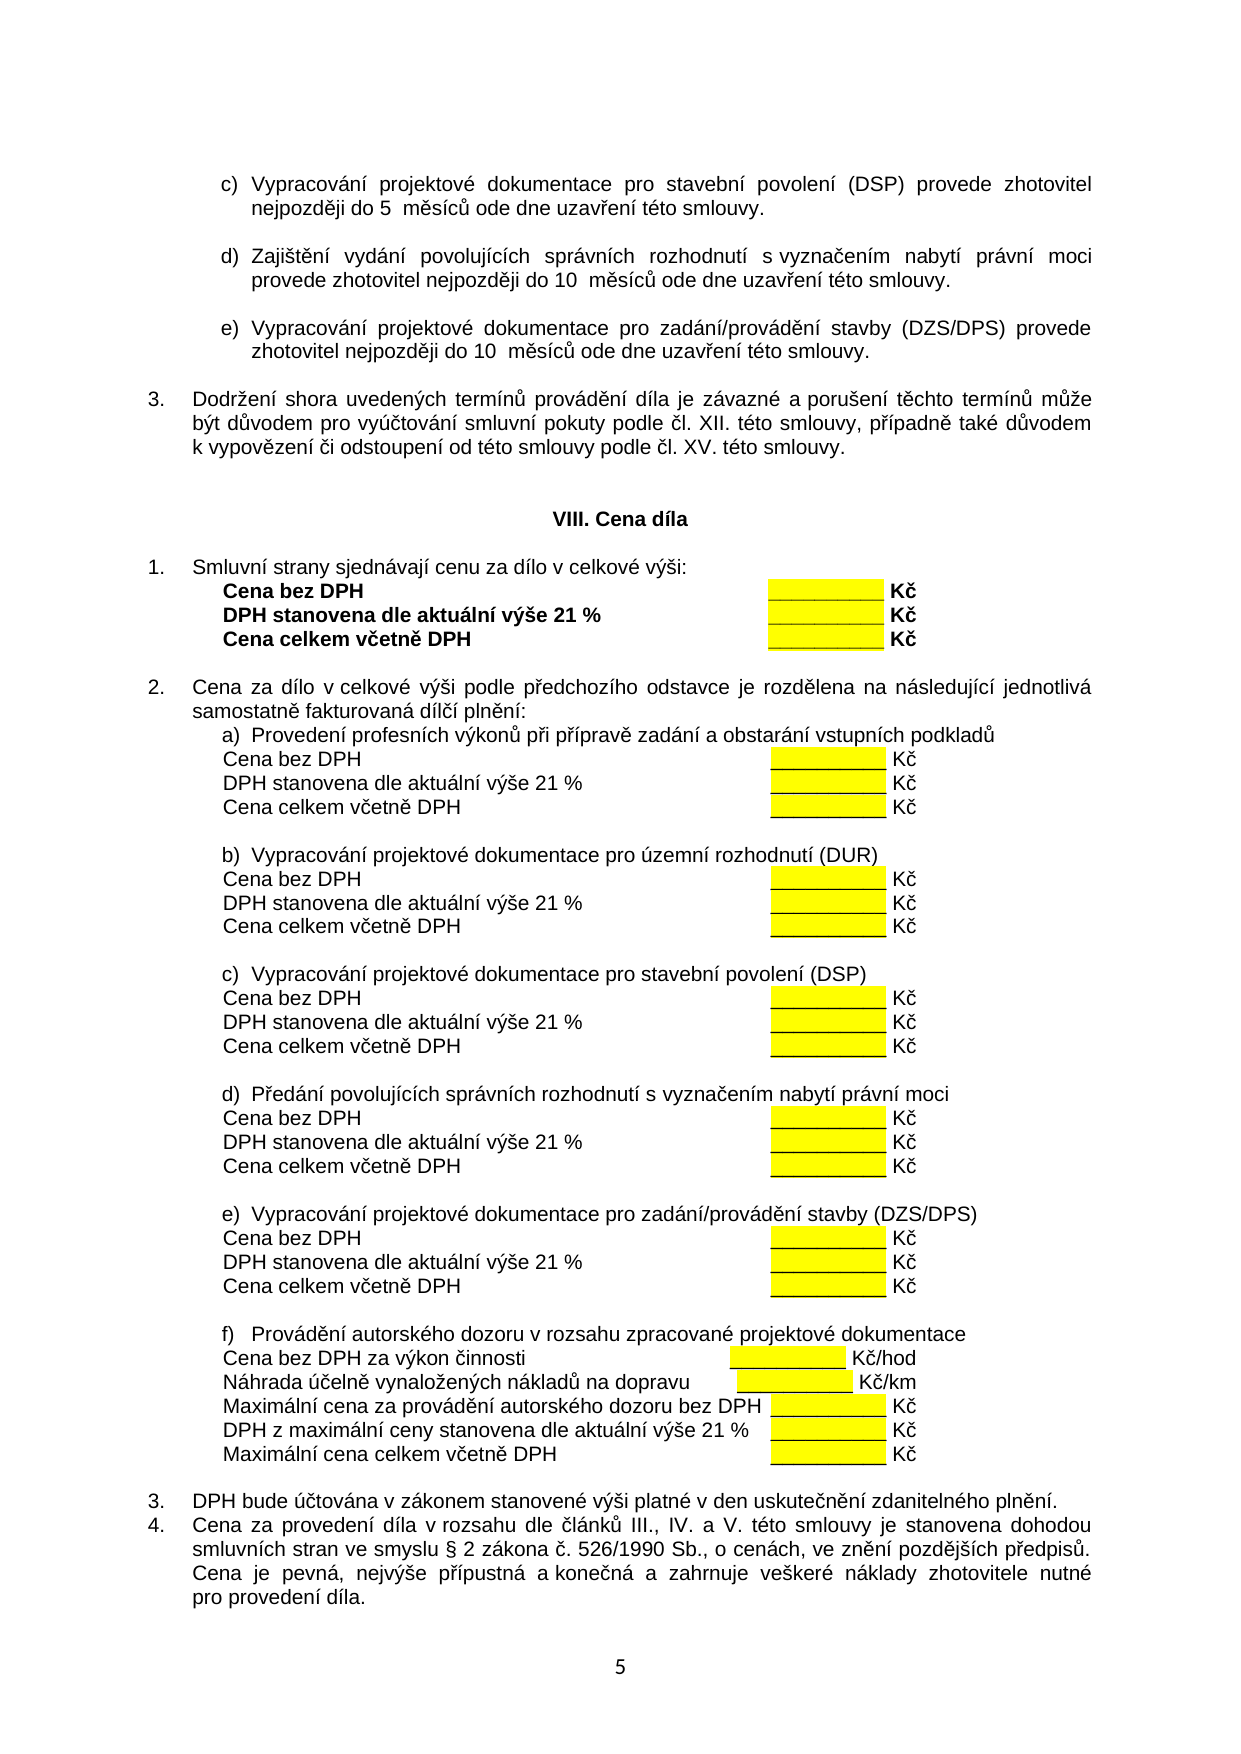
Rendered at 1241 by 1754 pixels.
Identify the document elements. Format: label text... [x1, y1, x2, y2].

text Cena celkem včetně DPH __________ Kč [886, 1034, 1092, 1058]
text Cena bez DPH __________ Kč [886, 1226, 1092, 1250]
list Předání povolujících správních rozhodnutí s vyznačením nabytí právní moci [222, 1082, 1092, 1106]
text Cena celkem včetně DPH __________ Kč [148, 1034, 771, 1058]
text Maximální cena celkem včetně DPH __________ Kč [148, 1441, 771, 1465]
text DPH stanovena dle aktuální výše 21 % __________ Kč [886, 1130, 1092, 1154]
text DPH stanovena dle aktuální výše 21 % __________ Kč [886, 771, 1092, 794]
list Zajištění vydání povolujících správních rozhodnutí s vyznačením nabytí právní moci provede zhotovitel nejpozději do 10 měsíců ode dne uzavření této smlouvy. [221, 243, 1092, 291]
list Cena za provedení díla v rozsahu dle článků III., IV. a V. této smlouvy je stanovena dohodou smluvních stran ve smyslu § 2 zákona č. 526/1990 Sb., o cenách, ve znění pozdějších předpisů. Cena je pevná, nejvýše přípustná a konečná a zahrnuje veškeré náklady zhotovitele nutné pro provedení díla. [148, 1513, 1092, 1609]
list Smluvní strany sjednávají cenu za dílo v celkové výši: [148, 555, 1092, 579]
text DPH stanovena dle aktuální výše 21 % __________ Kč [148, 890, 771, 914]
text Cena celkem včetně DPH __________ Kč [886, 914, 1092, 938]
text DPH stanovena dle aktuální výše 21 % __________ Kč [148, 771, 771, 794]
text Cena bez DPH __________ Kč [148, 986, 771, 1010]
list Provedení profesních výkonů při přípravě zadání a obstarání vstupních podkladů [222, 723, 1092, 747]
text Cena bez DPH __________ Kč [886, 1106, 1092, 1130]
text Cena celkem včetně DPH __________ Kč [148, 627, 768, 651]
text DPH stanovena dle aktuální výše 21 % __________ Kč [148, 603, 768, 627]
text Maximální cena celkem včetně DPH __________ Kč [886, 1441, 1092, 1465]
text Cena celkem včetně DPH __________ Kč [148, 914, 771, 938]
text Cena bez DPH za výkon činnosti __________ Kč/hod [846, 1346, 1092, 1369]
text Náhrada účelně vynaložených nákladů na dopravu __________ Kč/km [148, 1369, 1092, 1393]
text DPH stanovena dle aktuální výše 21 % __________ Kč [884, 603, 1092, 627]
list Provádění autorského dozoru v rozsahu zpracované projektové dokumentace [222, 1322, 1092, 1346]
text DPH stanovena dle aktuální výše 21 % __________ Kč [886, 1010, 1092, 1034]
list Vypracování projektové dokumentace pro územní rozhodnutí (DUR) [222, 842, 1092, 866]
list Cena za dílo v celkové výši podle předchozího odstavce je rozdělena na následující jednotlivá samostatně fakturovaná dílčí plnění: [148, 675, 1092, 723]
text Maximální cena za provádění autorského dozoru bez DPH __________ Kč [148, 1393, 1092, 1417]
text Cena celkem včetně DPH __________ Kč [148, 1154, 771, 1178]
list Vypracování projektové dokumentace pro stavební povolení (DSP) provede zhotovitel nejpozději do 5 měsíců ode dne uzavření této smlouvy. [221, 172, 1092, 219]
text Cena bez DPH __________ Kč [886, 986, 1092, 1010]
text Cena bez DPH __________ Kč [886, 747, 1092, 771]
list Vypracování projektové dokumentace pro zadání/provádění stavby (DZS/DPS) provede zhotovitel nejpozději do 10 měsíců ode dne uzavření této smlouvy. [221, 315, 1092, 363]
text Cena bez DPH __________ Kč [148, 579, 768, 603]
text Cena bez DPH __________ Kč [148, 1106, 771, 1130]
list DPH bude účtována v zákonem stanovené výši platné v den uskutečnění zdanitelného plnění. [148, 1489, 1092, 1513]
text Cena bez DPH __________ Kč [884, 579, 1092, 603]
text Cena bez DPH __________ Kč [148, 1226, 771, 1250]
text Cena bez DPH za výkon činnosti __________ Kč/hod [148, 1346, 730, 1369]
text Cena celkem včetně DPH __________ Kč [886, 1154, 1092, 1178]
text DPH stanovena dle aktuální výše 21 % __________ Kč [148, 1130, 771, 1154]
text DPH stanovena dle aktuální výše 21 % __________ Kč [886, 1250, 1092, 1274]
text DPH stanovena dle aktuální výše 21 % __________ Kč [886, 890, 1092, 914]
text Cena bez DPH __________ Kč [148, 747, 771, 771]
text Cena celkem včetně DPH __________ Kč [148, 794, 1092, 818]
list Vypracování projektové dokumentace pro stavební povolení (DSP) [222, 962, 1092, 986]
list Vypracování projektové dokumentace pro zadání/provádění stavby (DZS/DPS) [222, 1202, 1092, 1226]
text Cena bez DPH __________ Kč [886, 866, 1092, 890]
text DPH stanovena dle aktuální výše 21 % __________ Kč [148, 1010, 771, 1034]
text Cena celkem včetně DPH __________ Kč [886, 1274, 1092, 1298]
text DPH stanovena dle aktuální výše 21 % __________ Kč [148, 1250, 771, 1274]
text DPH z maximální ceny stanovena dle aktuální výše 21 % __________ Kč [148, 1417, 1092, 1441]
text Cena celkem včetně DPH __________ Kč [148, 1274, 771, 1298]
text VIII. Cena díla [148, 507, 1092, 531]
list Dodržení shora uvedených termínů provádění díla je závazné a porušení těchto termínů může být důvodem pro vyúčtování smluvní pokuty podle čl. XII. této smlouvy, případně také důvodem k vypovězení či odstoupení od této smlouvy podle čl. XV. této smlouvy. [148, 387, 1092, 459]
text Cena bez DPH __________ Kč [148, 866, 771, 890]
text Cena celkem včetně DPH __________ Kč [884, 627, 1092, 651]
